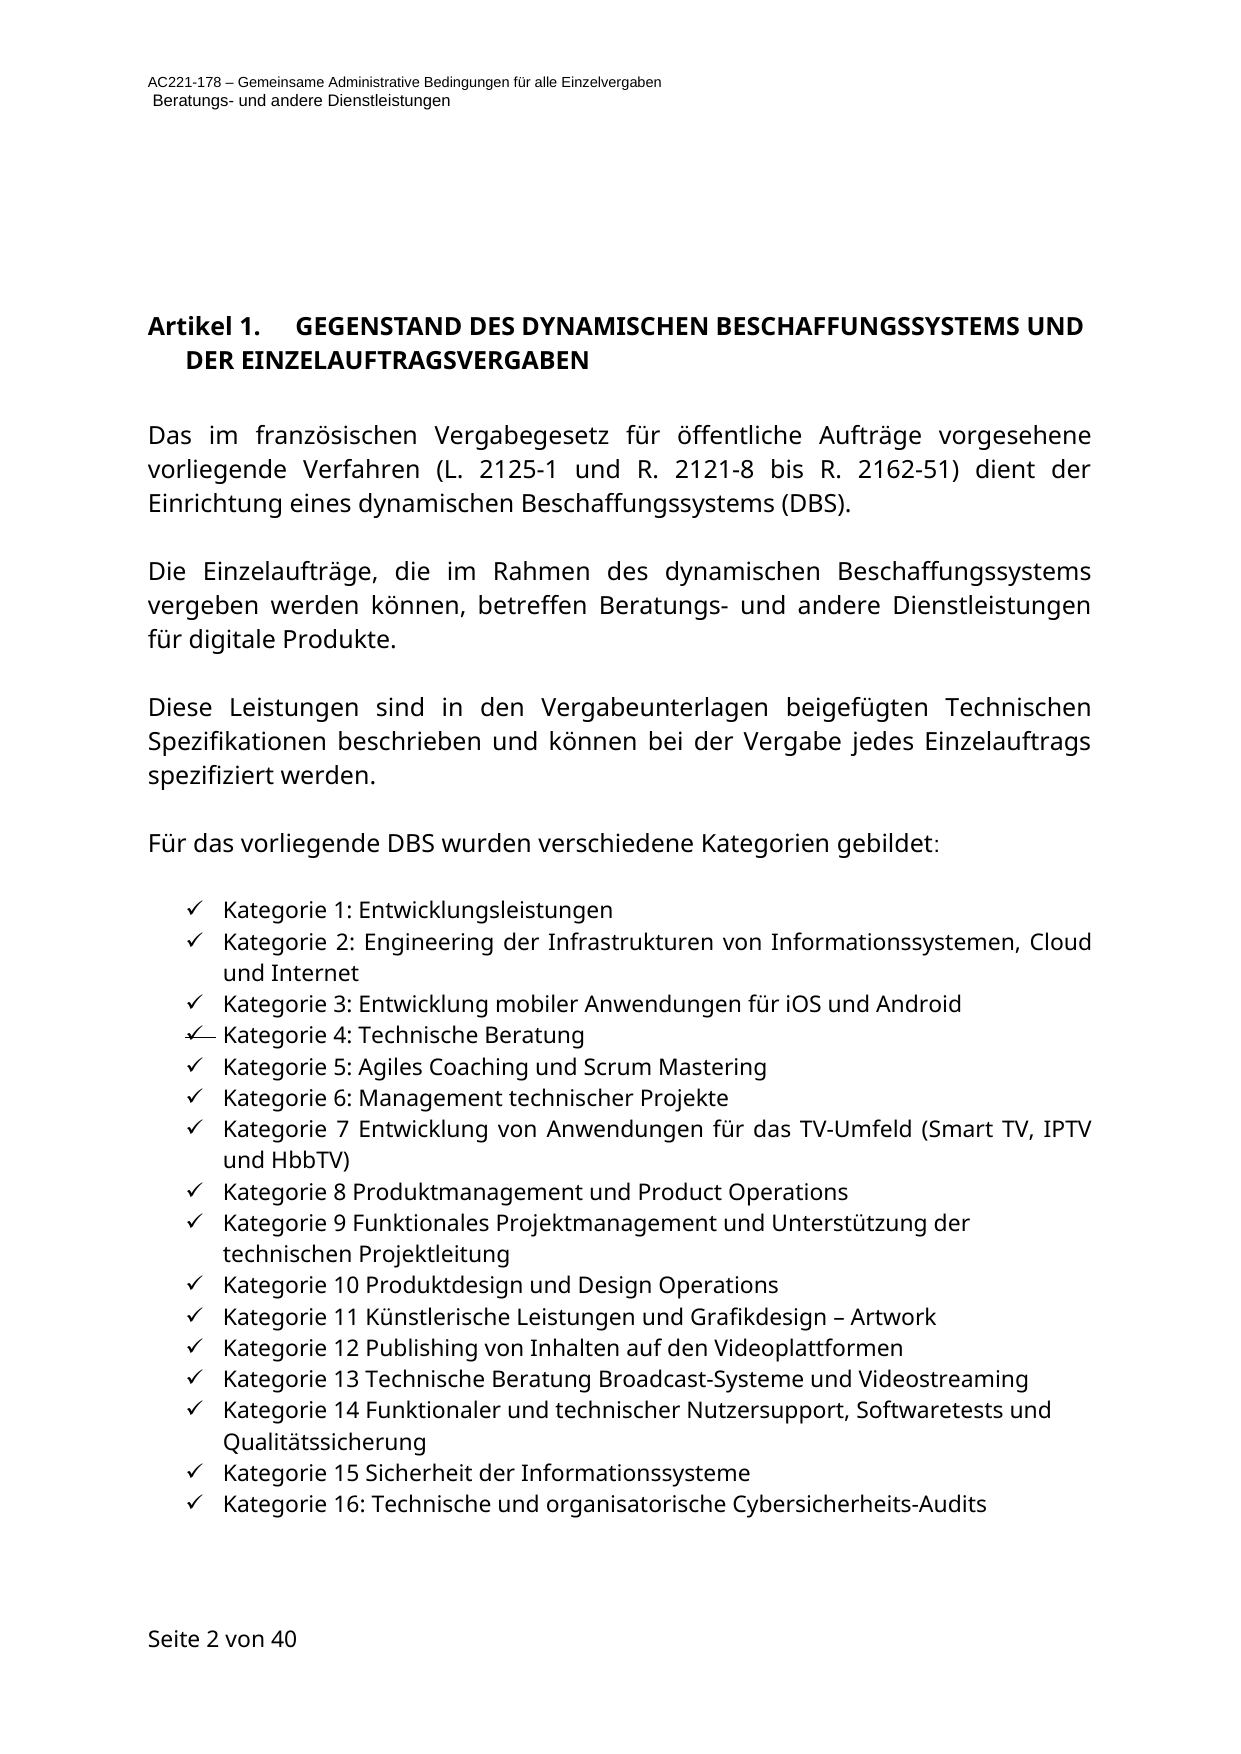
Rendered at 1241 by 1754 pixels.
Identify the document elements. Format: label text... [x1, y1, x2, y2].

list Kategorie 6: Management technischer Projekte [185, 1082, 1093, 1113]
list Kategorie 11 Künstlerische Leistungen und Grafikdesign – Artwork [185, 1300, 1093, 1332]
list Kategorie 7 Entwicklung von Anwendungen für das TV-Umfeld (Smart TV, IPTV und HbbTV) [185, 1113, 1093, 1175]
list Kategorie 2: Engineering der Infrastrukturen von Informationssystemen, Cloud und Internet [185, 925, 1093, 988]
list Kategorie 5: Agiles Coaching und Scrum Mastering [185, 1050, 1093, 1082]
list Kategorie 10 Produktdesign und Design Operations [185, 1269, 1093, 1300]
list Kategorie 1: Entwicklungsleistungen [185, 894, 1093, 925]
list Kategorie 4: Technische Beratung [185, 1019, 1093, 1050]
text Diese Leistungen sind in den Vergabeunterlagen beigefügten Technischen Spezifikationen beschrieben und können bei der Vergabe jedes Einzelauftrags spezifiziert werden. [148, 690, 1093, 792]
subtitle GEGENSTAND DES DYNAMISCHEN BESCHAFFUNGSSYSTEMS UND DER EINZELAUFTRAGSVERGABEN [148, 309, 1093, 377]
list Kategorie 9 Funktionales Projektmanagement und Unterstützung der technischen Projektleitung [185, 1207, 1093, 1269]
text Das im französischen Vergabegesetz für öffentliche Aufträge vorgesehene vorliegende Verfahren (L. 2125-1 und R. 2121-8 bis R. 2162-51) dient der Einrichtung eines dynamischen Beschaffungssystems (DBS). [148, 417, 1093, 519]
list Kategorie 15 Sicherheit der Informationssysteme [185, 1457, 1093, 1488]
list Kategorie 12 Publishing von Inhalten auf den Videoplattformen [185, 1332, 1093, 1363]
list Kategorie 14 Funktionaler und technischer Nutzersupport, Softwaretests und Qualitätssicherung [185, 1394, 1093, 1457]
list Kategorie 3: Entwicklung mobiler Anwendungen für iOS und Android [185, 988, 1093, 1019]
list Kategorie 16: Technische und organisatorische Cybersicherheits-Audits [185, 1488, 1093, 1519]
text Für das vorliegende DBS wurden verschiedene Kategorien gebildet: [148, 826, 1093, 860]
list Kategorie 8 Produktmanagement und Product Operations [185, 1175, 1093, 1207]
text Die Einzelaufträge, die im Rahmen des dynamischen Beschaffungssystems vergeben werden können, betreffen Beratungs- und andere Dienstleistungen für digitale Produkte. [148, 553, 1093, 656]
list Kategorie 13 Technische Beratung Broadcast-Systeme und Videostreaming [185, 1363, 1093, 1394]
